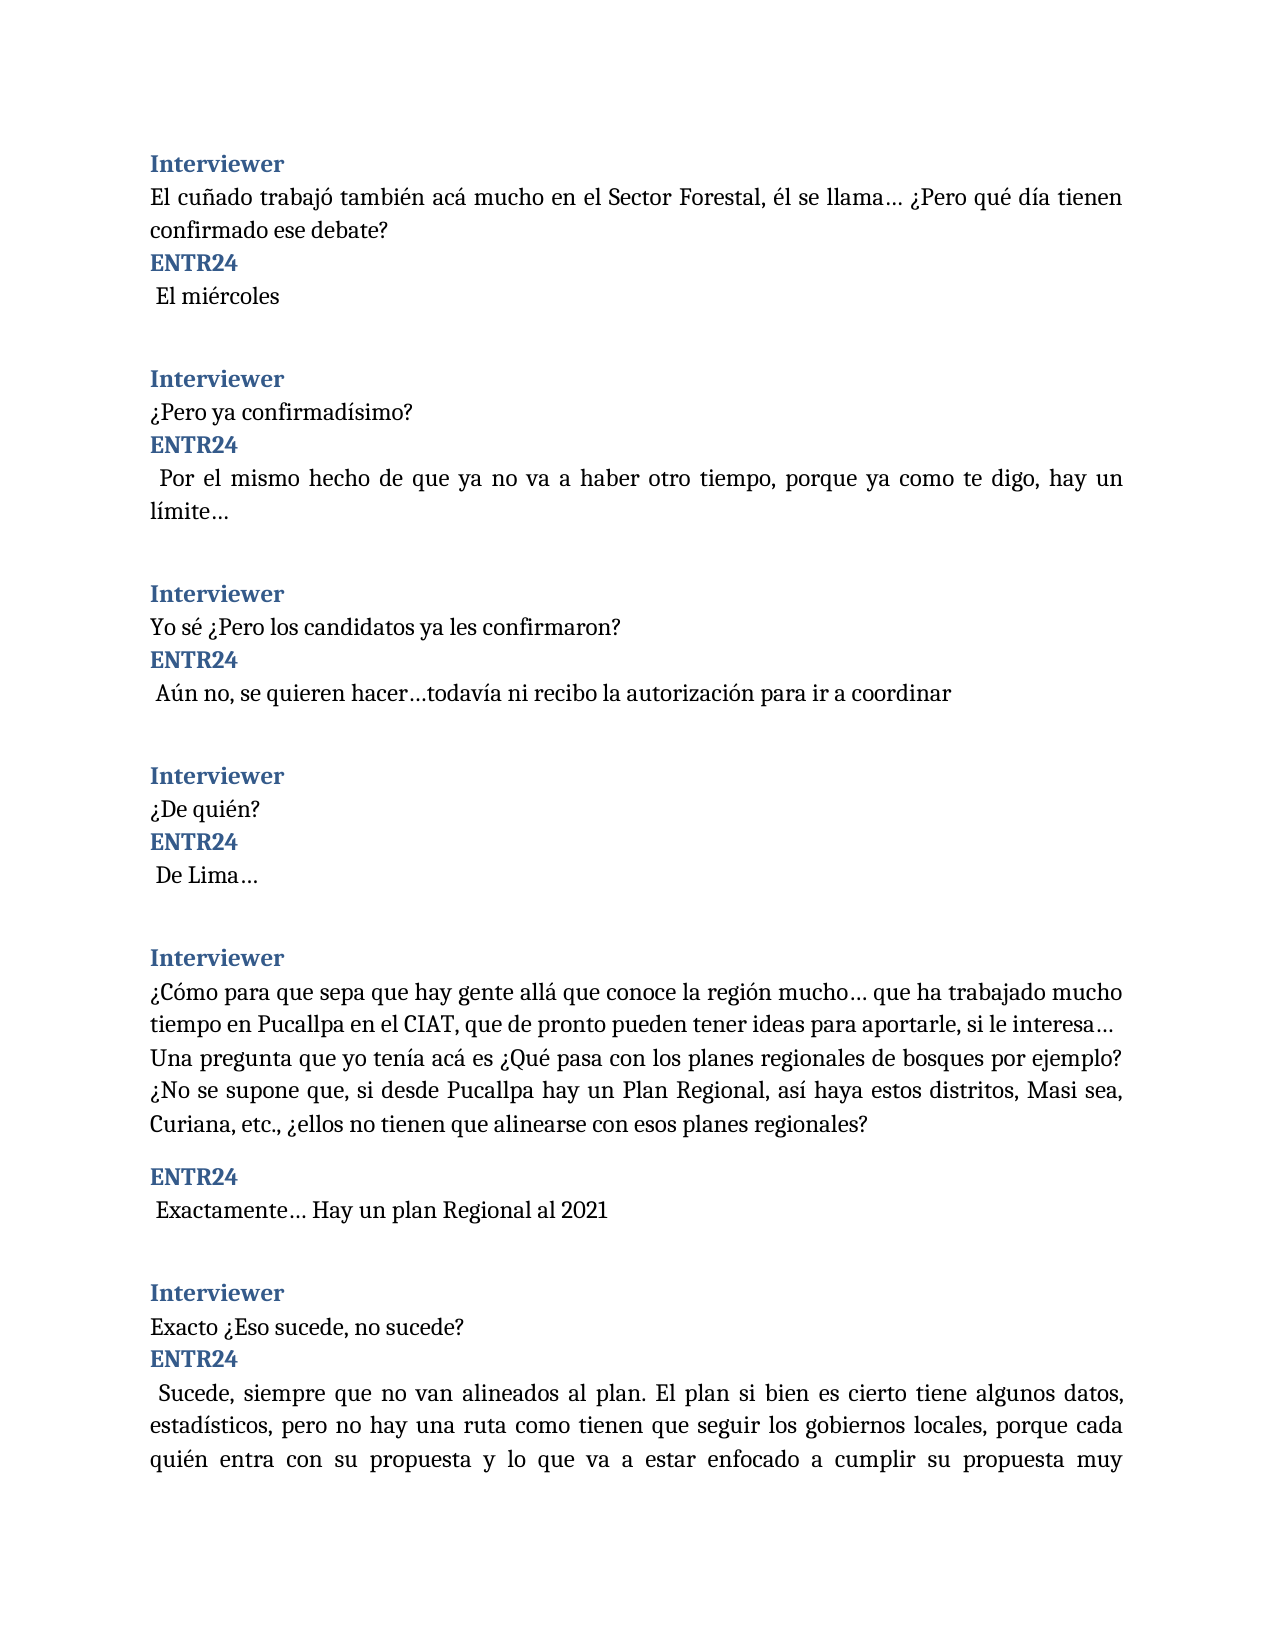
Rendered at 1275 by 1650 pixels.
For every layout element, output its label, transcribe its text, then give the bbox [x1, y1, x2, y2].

text Una pregunta que yo tenía acá es ¿Qué pasa con los planes regionales de bosques por ejemplo? ¿No se supone que, si desde Pucallpa hay un Plan Regional, así haya estos distritos, Masi sea, Curiana, etc., ¿ellos no tienen que alinearse con esos planes regionales? [150, 1043, 1125, 1138]
text ENTR24 Exactamente… Hay un plan Regional al 2021 [150, 1163, 1125, 1225]
text ENTR24 Por el mismo hecho de que ya no va a haber otro tiempo, porque ya como te digo, hay un límite… [150, 431, 1125, 526]
text ENTR24 De Lima… [150, 828, 1125, 890]
subtitle Interviewer ¿Pero ya confirmadísimo? [150, 365, 1125, 427]
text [150, 1345, 1125, 1473]
subtitle Interviewer ¿De quién? [150, 762, 1125, 824]
text ENTR24 Aún no, se quieren hacer…todavía ni recibo la autorización para ir a coordinar [150, 646, 1125, 708]
subtitle Interviewer El cuñado trabajó también acá mucho en el Sector Forestal, él se llama… ¿Pero qué día tienen confirmado ese debate? [150, 150, 1125, 245]
text ENTR24 El miércoles [150, 249, 1125, 311]
subtitle Interviewer Yo sé ¿Pero los candidatos ya les confirmaron? [150, 580, 1125, 642]
subtitle Interviewer Exacto ¿Eso sucede, no sucede? [150, 1279, 1125, 1341]
subtitle Interviewer ¿Cómo para que sepa que hay gente allá que conoce la región mucho… que ha trabajado mucho tiempo en Pucallpa en el CIAT, que de pronto pueden tener ideas para aportarle, si le interesa… [150, 944, 1125, 1039]
